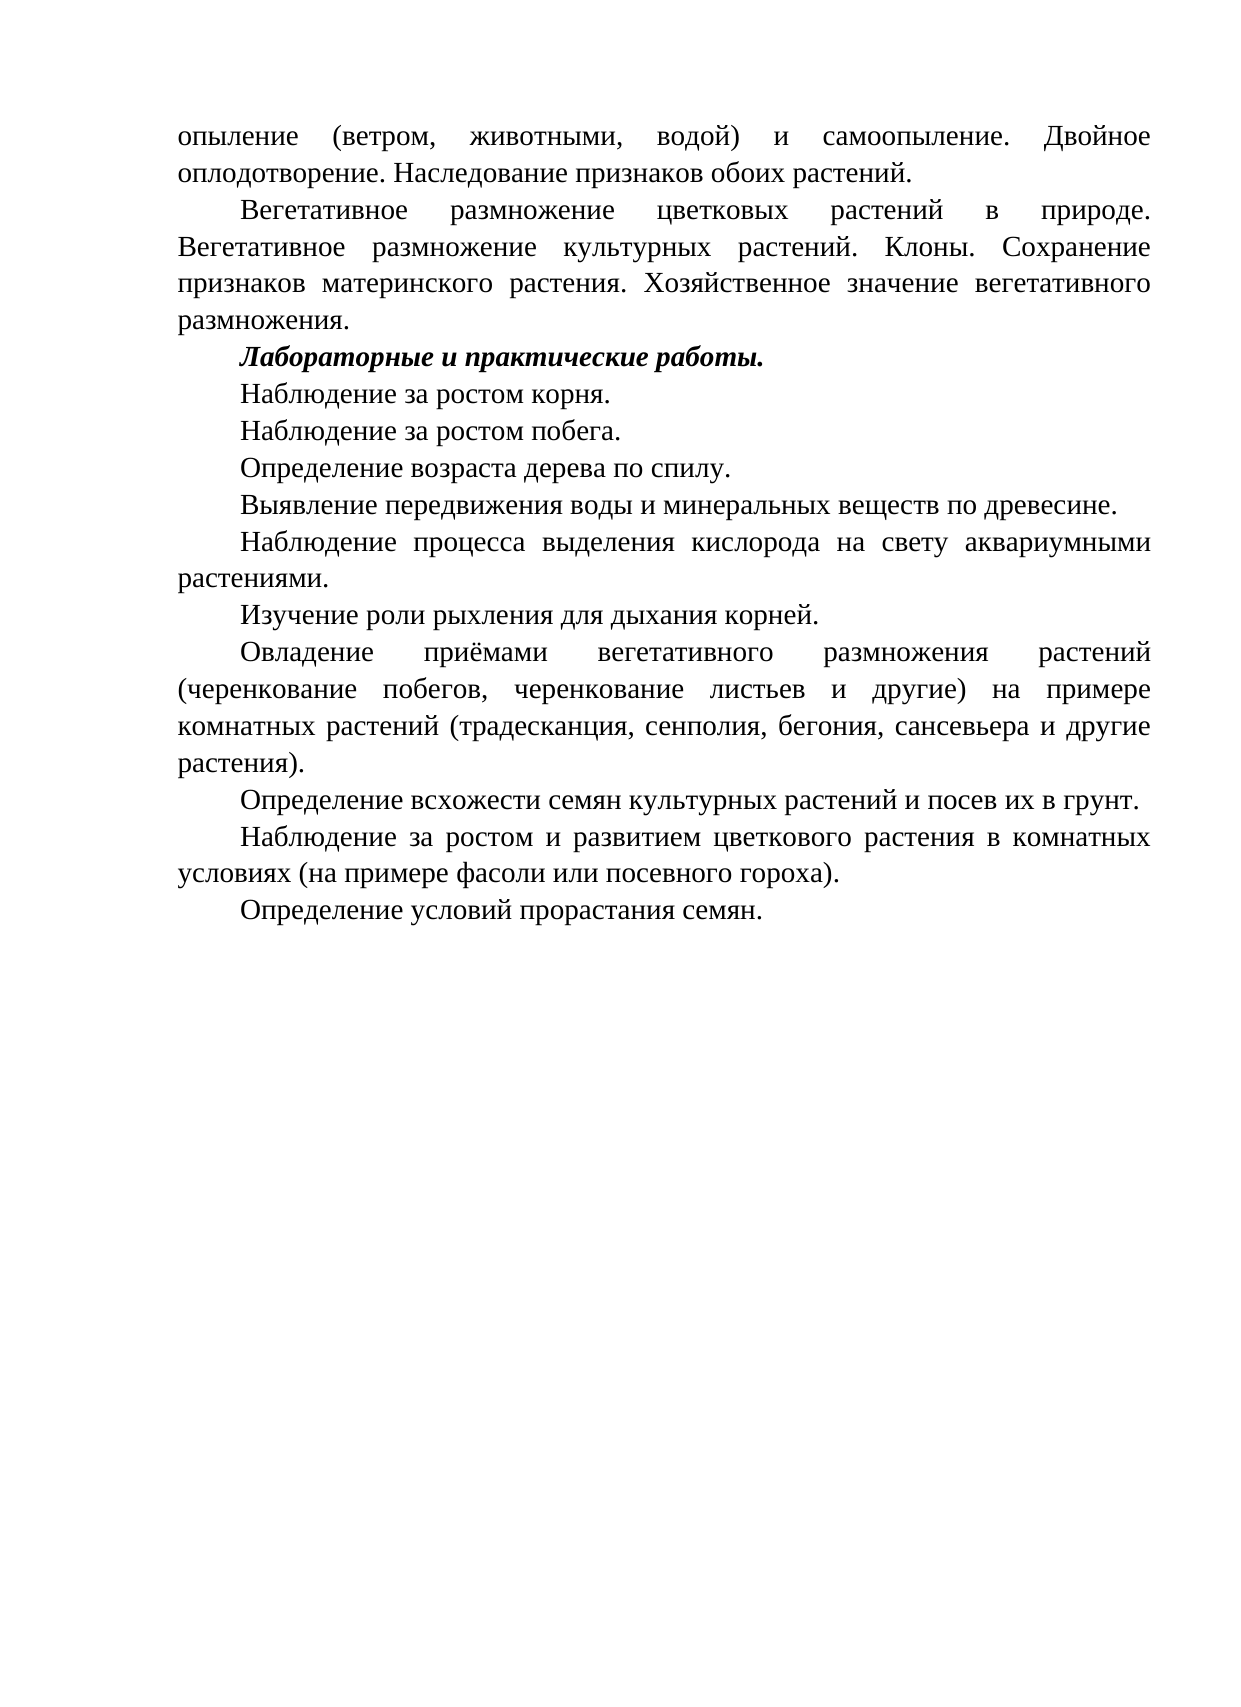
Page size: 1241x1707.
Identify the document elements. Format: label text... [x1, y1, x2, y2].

text Определение условий прорастания семян. [177, 892, 1152, 926]
text Наблюдение за ростом и развитием цветкового растения в комнатных условиях (на примере фасоли или посевного гороха). [177, 819, 1152, 889]
text Овладение приёмами вегетативного размножения растений (черенкование побегов, черенкование листьев и другие) на примере комнатных растений (традесканция, сенполия, бегония, сансевьера и другие растения). [177, 634, 1152, 778]
text Определение всхожести семян культурных растений и посев их в грунт. [177, 782, 1152, 815]
text Определение возраста дерева по спилу. [177, 450, 1152, 483]
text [177, 118, 1152, 188]
text Лабораторные и практические работы. [177, 339, 1152, 373]
text Наблюдение за ростом побега. [177, 413, 1152, 447]
text Наблюдение процесса выделения кислорода на свету аквариумными растениями. [177, 524, 1152, 594]
text Изучение роли рыхления для дыхания корней. [177, 597, 1152, 631]
text Выявление передвижения воды и минеральных веществ по древесине. [177, 487, 1152, 520]
text Вегетативное размножение цветковых растений в природе. Вегетативное размножение культурных растений. Клоны. Сохранение признаков материнского растения. Хозяйственное значение вегетативного размножения. [177, 192, 1152, 336]
text Наблюдение за ростом корня. [177, 376, 1152, 410]
